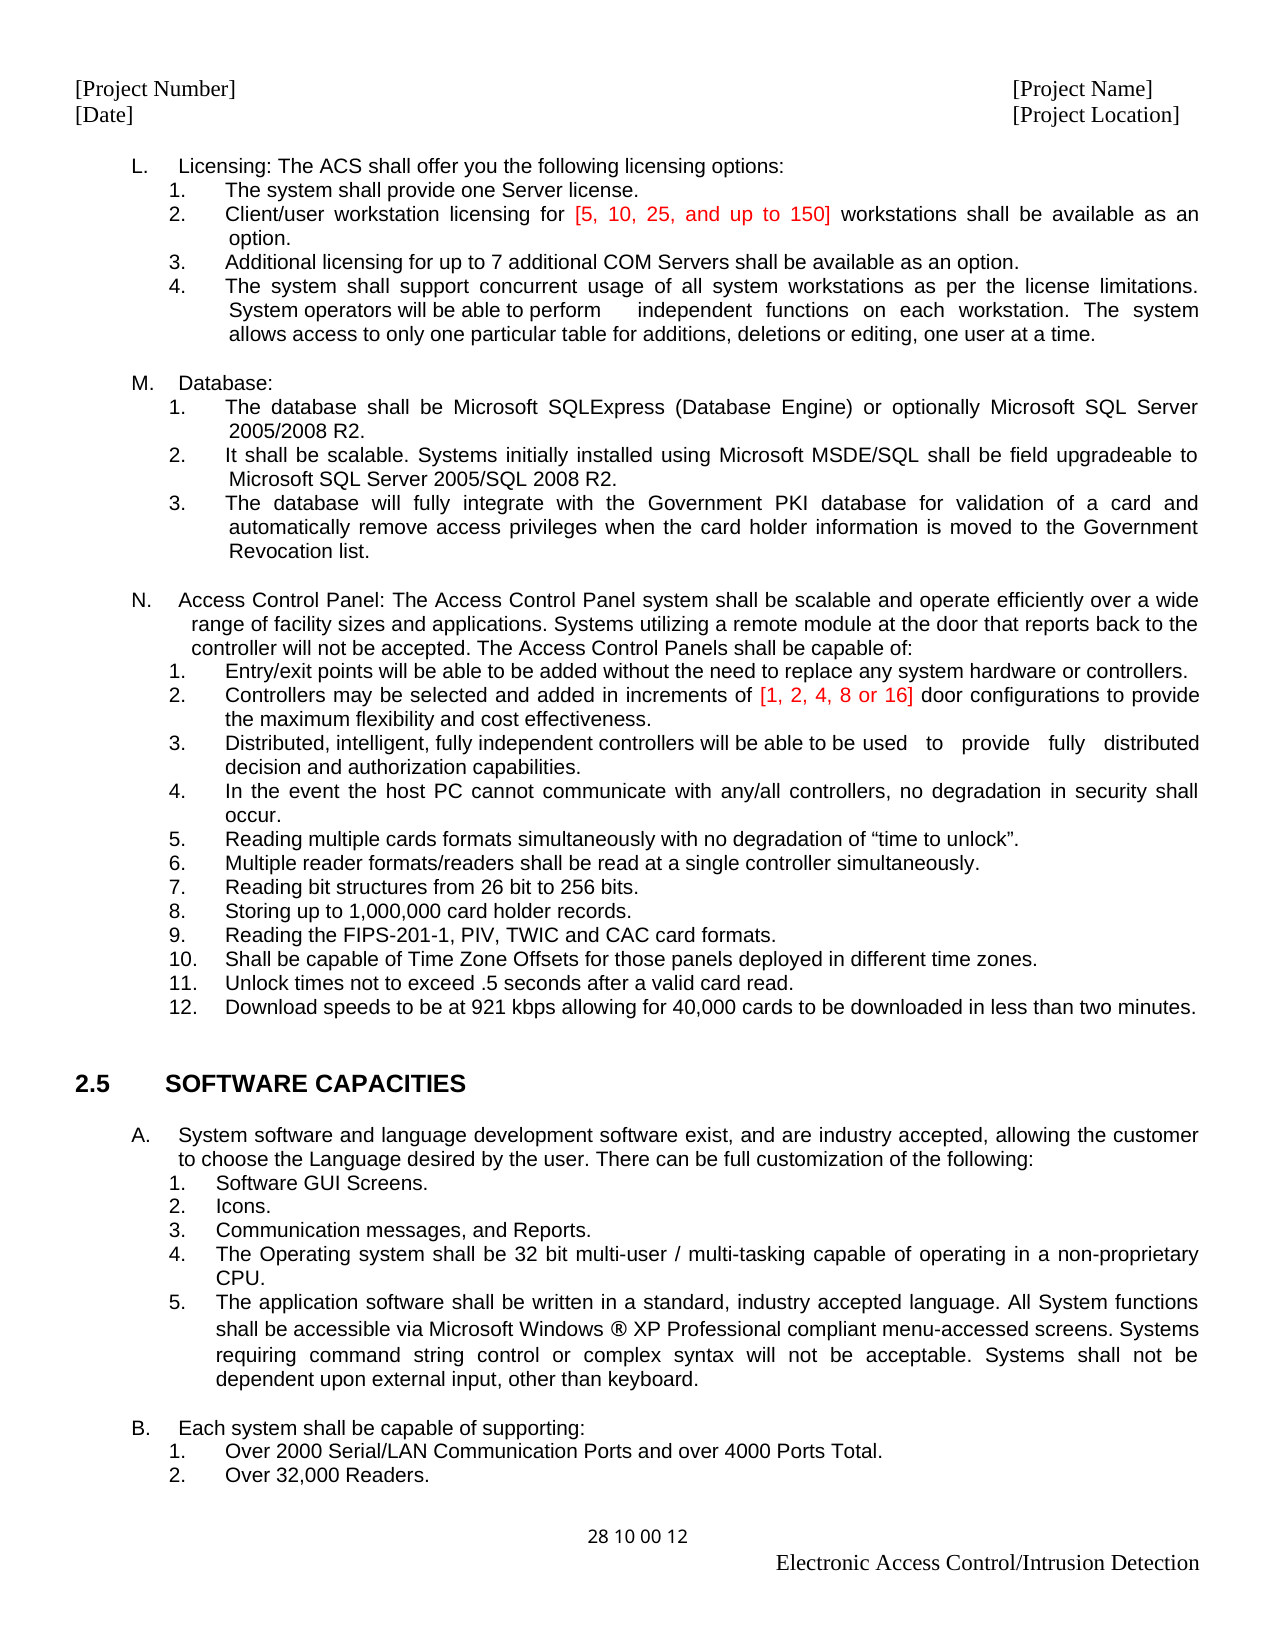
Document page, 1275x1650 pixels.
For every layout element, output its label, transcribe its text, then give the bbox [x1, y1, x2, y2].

text Multiple reader formats/readers shall be read at a single controller simultaneously. [169, 851, 1200, 875]
text The Operating system shall be 32 bit multi-user / multi-tasking capable of operating in a non-proprietary CPU. [169, 1242, 1200, 1290]
text Controllers may be selected and added in increments of [1, 2, 4, 8 or 16] door configurations to provide the maximum flexibility and cost effectiveness. [169, 683, 1200, 731]
text The database shall be Microsoft SQLExpress (Database Engine) or optionally Microsoft SQL Server 2005/2008 R2. [169, 395, 1200, 443]
text SOFTWARE CAPACITIES [75, 1069, 1200, 1097]
text Download speeds to be at 921 kbps allowing for 40,000 cards to be downloaded in less than two minutes. [169, 995, 1200, 1019]
text The database will fully integrate with the Government PKI database for validation of a card and automatically remove access privileges when the card holder information is moved to the Government Revocation list. [169, 491, 1200, 562]
text The system shall support concurrent usage of all system workstations as per the license limitations. System operators will be able to perform independent functions on each workstation. The system allows access to only one particular table for additions, deletions or editing, one user at a time. [169, 274, 1200, 346]
text Over 2000 Serial/LAN Communication Ports and over 4000 Ports Total. [169, 1439, 1200, 1463]
text Shall be capable of Time Zone Offsets for those panels deployed in different time zones. [169, 947, 1200, 971]
text The application software shall be written in a standard, industry accepted language. All System functions shall be accessible via Microsoft Windows ® XP Professional compliant menu-accessed screens. Systems requiring command string control or complex syntax will not be acceptable. Systems shall not be dependent upon external input, other than keyboard. [169, 1290, 1200, 1390]
text Reading bit structures from 26 bit to 256 bits. [169, 875, 1200, 899]
text Communication messages, and Reports. [169, 1218, 1200, 1242]
text Distributed, intelligent, fully independent controllers will be able to be used to provide fully distributed decision and authorization capabilities. [169, 731, 1200, 779]
text It shall be scalable. Systems initially installed using Microsoft MSDE/SQL shall be field upgradeable to Microsoft SQL Server 2005/SQL 2008 R2. [169, 443, 1200, 491]
text Each system shall be capable of supporting: [131, 1415, 1200, 1439]
text Access Control Panel: The Access Control Panel system shall be scalable and operate efficiently over a wide range of facility sizes and applications. Systems utilizing a remote module at the door that reports back to the controller will not be accepted. The Access Control Panels shall be capable of: [131, 587, 1200, 659]
text Software GUI Screens. [169, 1170, 1200, 1194]
text Entry/exit points will be able to be added without the need to replace any system hardware or controllers. [169, 659, 1200, 683]
text In the event the host PC cannot communicate with any/all controllers, no degradation in security shall occur. [169, 779, 1200, 827]
text Client/user workstation licensing for [5, 10, 25, and up to 150] workstations shall be available as an option. [169, 202, 1200, 250]
text Over 32,000 Readers. [169, 1463, 1200, 1487]
text Licensing: The ACS shall offer you the following licensing options: [131, 154, 1200, 178]
text The system shall provide one Server license. [169, 178, 1200, 202]
text Database: [131, 371, 1200, 395]
text Unlock times not to exceed .5 seconds after a valid card read. [169, 971, 1200, 995]
text Reading the FIPS-201-1, PIV, TWIC and CAC card formats. [169, 923, 1200, 947]
text Storing up to 1,000,000 card holder records. [169, 899, 1200, 923]
text Additional licensing for up to 7 additional COM Servers shall be available as an option. [169, 250, 1200, 274]
text System software and language development software exist, and are industry accepted, allowing the customer to choose the Language desired by the user. There can be full customization of the following: [131, 1122, 1200, 1170]
text Icons. [169, 1194, 1200, 1218]
text Reading multiple cards formats simultaneously with no degradation of “time to unlock”. [169, 827, 1200, 851]
